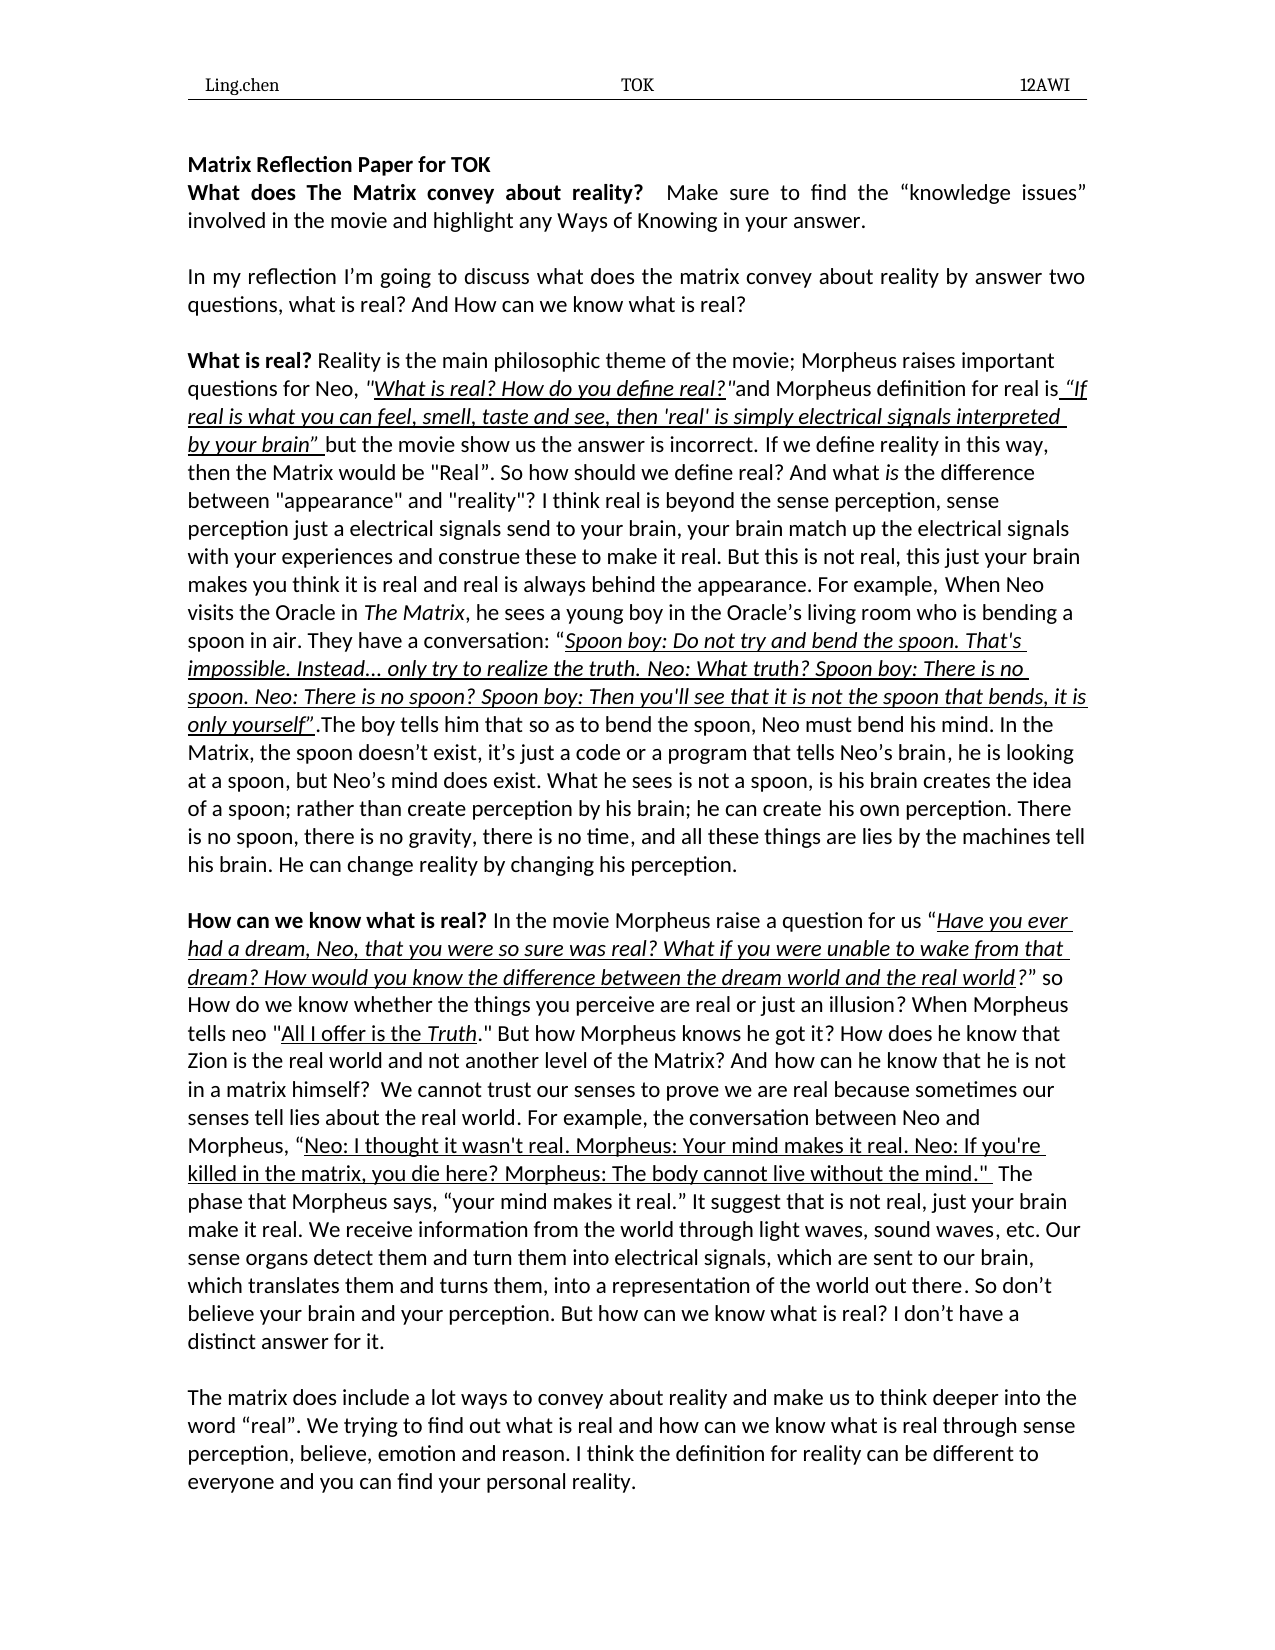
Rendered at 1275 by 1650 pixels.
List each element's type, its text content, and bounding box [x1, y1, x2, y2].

text What does The Matrix convey about reality? Make sure to find the “knowledge issues” involved in the movie and highlight any Ways of Knowing in your answer. [187, 178, 1087, 234]
text What is real? Reality is the main philosophic theme of the movie; Morpheus raises important questions for Neo, "What is real? How do you define real?"and Morpheus definition for real is “If real is what you can feel, smell, taste and see, then 'real' is simply electrical signals interpreted by your brain” but the movie show us the answer is incorrect. If we define reality in this way, then the Matrix would be "Real”. So how should we define real? And what is the difference between "appearance" and "reality"? I think real is beyond the sense perception, sense perception just a electrical signals send to your brain, your brain match up the electrical signals with your experiences and construe these to make it real. But this is not real, this just your brain makes you think it is real and real is always behind the appearance. For example, When Neo visits the Oracle in The Matrix, he sees a young boy in the Oracle’s living room who is bending a spoon in air. They have a conversation: “Spoon boy: Do not try and bend the spoon. That's impossible. Instead... only try to realize the truth. Neo: What truth? Spoon boy: There is no spoon. Neo: There is no spoon? Spoon boy: Then you'll see that it is not the spoon that bends, it is only yourself”.The boy tells him that so as to bend the spoon, Neo must bend his mind. In the Matrix, the spoon doesn’t exist, it’s just a code or a program that tells Neo’s brain, he is looking at a spoon, but Neo’s mind does exist. What he sees is not a spoon, is his brain creates the idea of a spoon; rather than create perception by his brain; he can create his own perception. There is no spoon, there is no gravity, there is no time, and all these things are lies by the machines tell his brain. He can change reality by changing his perception. [187, 346, 1087, 707]
text Matrix Reflection Paper for TOK [187, 150, 1087, 178]
text The matrix does include a lot ways to convey about reality and make us to think deeper into the word “real”. We trying to find out what is real and how can we know what is real through sense perception, believe, emotion and reason. I think the definition for reality can be different to everyone and you can find your personal reality. [187, 1383, 1087, 1495]
text What is real? Reality is the main philosophic theme of the movie; Morpheus raises important questions for Neo, "What is real? How do you define real?"and Morpheus definition for real is “If real is what you can feel, smell, taste and see, then 'real' is simply electrical signals interpreted by your brain” but the movie show us the answer is incorrect. If we define reality in this way, then the Matrix would be "Real”. So how should we define real? And what is the difference between "appearance" and "reality"? I think real is beyond the sense perception, sense perception just a electrical signals send to your brain, your brain match up the electrical signals with your experiences and construe these to make it real. But this is not real, this just your brain makes you think it is real and real is always behind the appearance. For example, When Neo visits the Oracle in The Matrix, he sees a young boy in the Oracle’s living room who is bending a spoon in air. They have a conversation: “Spoon boy: Do not try and bend the spoon. That's impossible. Instead... only try to realize the truth. Neo: What truth? Spoon boy: There is no spoon. Neo: There is no spoon? Spoon boy: Then you'll see that it is not the spoon that bends, it is only yourself”.The boy tells him that so as to bend the spoon, Neo must bend his mind. In the Matrix, the spoon doesn’t exist, it’s just a code or a program that tells Neo’s brain, he is looking at a spoon, but Neo’s mind does exist. What he sees is not a spoon, is his brain creates the idea of a spoon; rather than create perception by his brain; he can create his own perception. There is no spoon, there is no gravity, there is no time, and all these things are lies by the machines tell his brain. He can change reality by changing his perception. [187, 708, 1087, 878]
text How can we know what is real? In the movie Morpheus raise a question for us “Have you ever had a dream, Neo, that you were so sure was real? What if you were unable to wake from that dream? How would you know the difference between the dream world and the real world?” so How do we know whether the things you perceive are real or just an illusion? When Morpheus tells neo "All I offer is the Truth." But how Morpheus knows he got it? How does he know that Zion is the real world and not another level of the Matrix? And how can he know that he is not in a matrix himself? We cannot trust our senses to prove we are real because sometimes our senses tell lies about the real world. For example, the conversation between Neo and Morpheus, “Neo: I thought it wasn't real. Morpheus: Your mind makes it real. Neo: If you're killed in the matrix, you die here? Morpheus: The body cannot live without the mind." The phase that Morpheus says, “your mind makes it real.” It suggest that is not real, just your brain make it real. We receive information from the world through light waves, sound waves, etc. Our sense organs detect them and turn them into electrical signals, which are sent to our brain, which translates them and turns them, into a representation of the world out there. So don’t believe your brain and your perception. But how can we know what is real? I don’t have a distinct answer for it. [187, 907, 1087, 1355]
text In my reflection I’m going to discuss what does the matrix convey about reality by answer two questions, what is real? And How can we know what is real? [187, 262, 1087, 318]
